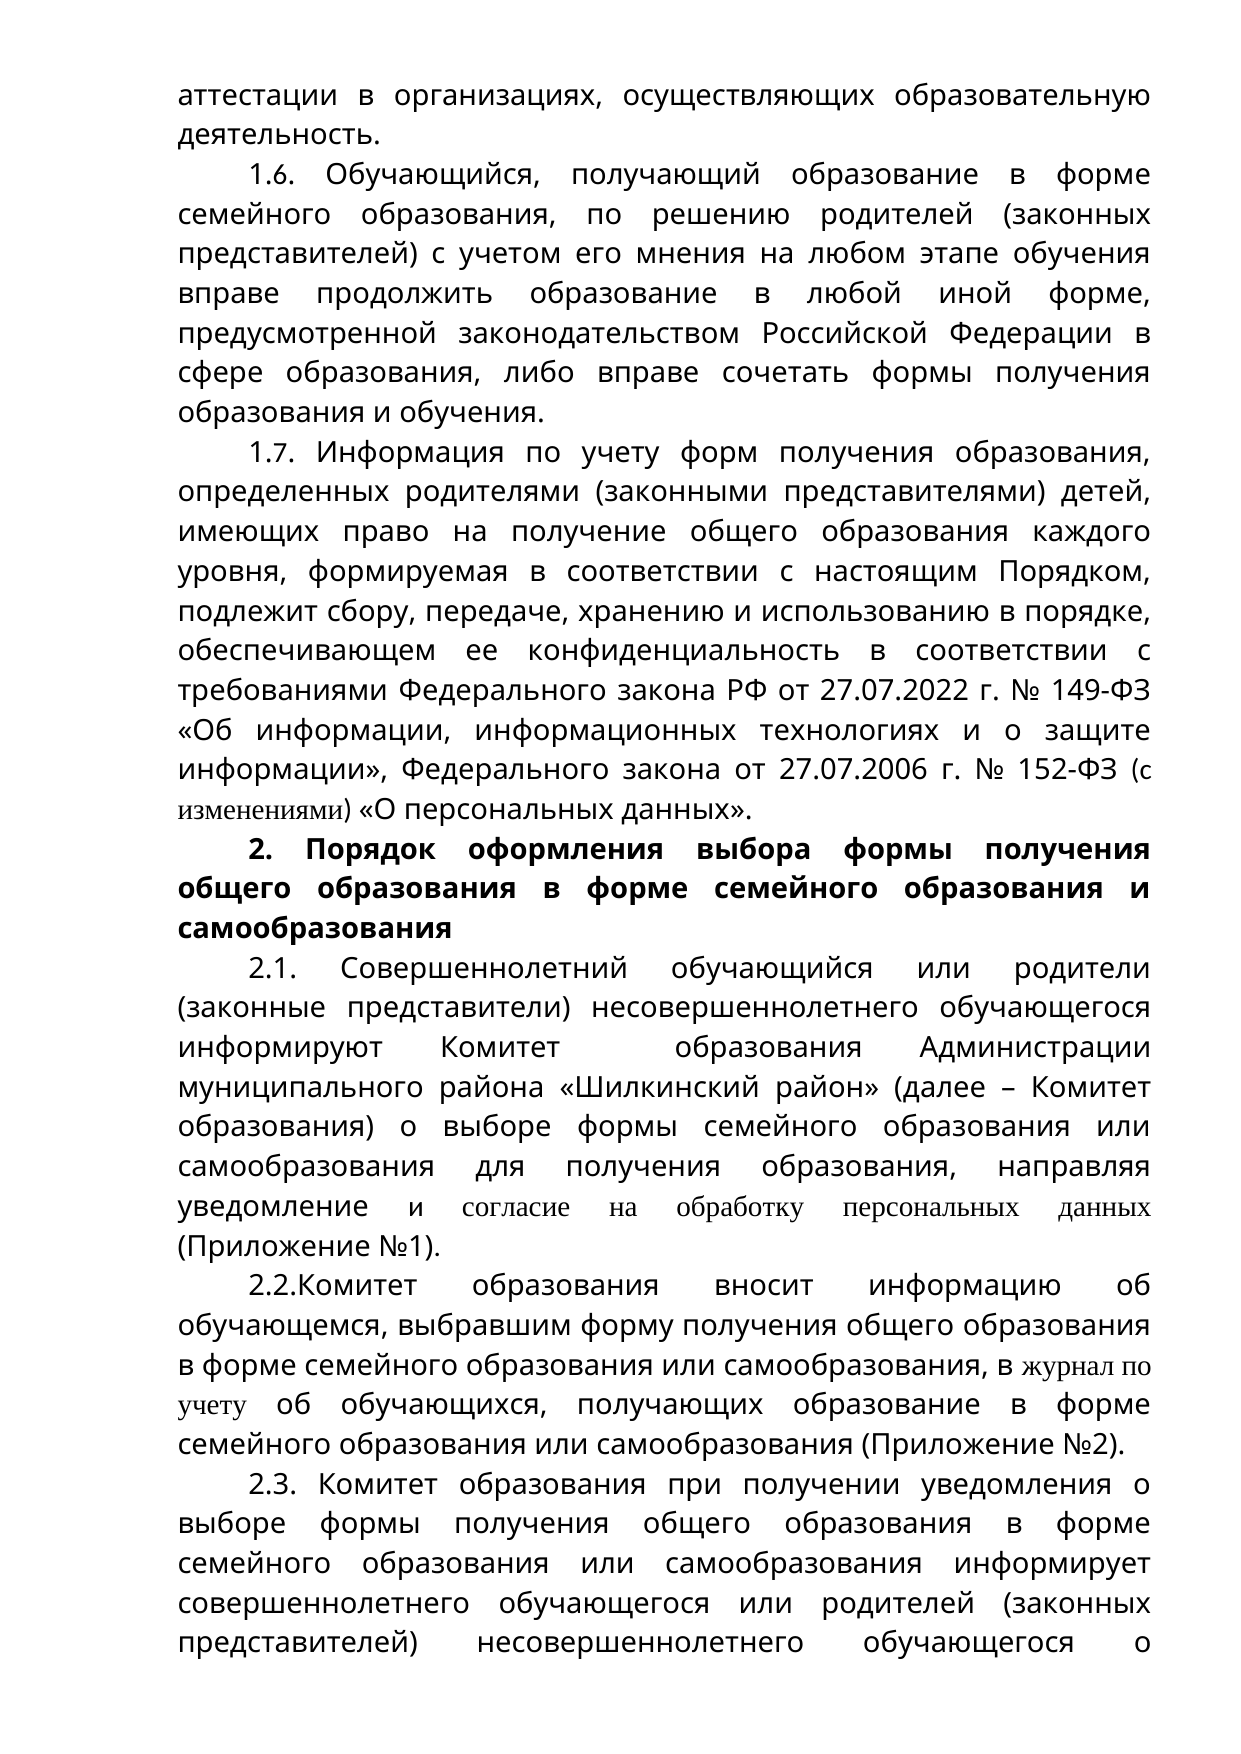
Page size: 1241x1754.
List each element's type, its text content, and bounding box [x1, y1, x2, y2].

text 1.6. Обучающийся, получающий образование в форме семейного образования, по решению родителей (законных представителей) с учетом его мнения на любом этапе обучения вправе продолжить образование в любой иной форме, предусмотренной законодательством Российской Федерации в сфере образования, либо вправе сочетать формы получения образования и обучения. [177, 153, 1152, 431]
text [177, 74, 1152, 153]
text 2.1. Совершеннолетний обучающийся или родители (законные представители) несовершеннолетнего обучающегося информируют Комитет образования Администрации муниципального района «Шилкинский район» (далее – Комитет образования) о выборе формы семейного образования или самообразования для получения образования, направляя уведомление и согласие на обработку персональных данных (Приложение №1). [177, 947, 1152, 1264]
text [177, 1463, 1152, 1661]
text 2.2.Комитет образования вносит информацию об обучающемся, выбравшим форму получения общего образования в форме семейного образования или самообразования, в журнал по учету об обучающихся, получающих образование в форме семейного образования или самообразования (Приложение №2). [177, 1264, 1152, 1463]
text 1.7. Информация по учету форм получения образования, определенных родителями (законными представителями) детей, имеющих право на получение общего образования каждого уровня, формируемая в соответствии с настоящим Порядком, подлежит сбору, передаче, хранению и использованию в порядке, обеспечивающем ее конфиденциальность в соответствии с требованиями Федерального закона РФ от 27.07.2022 г. № 149-ФЗ «Об информации, информационных технологиях и о защите информации», Федерального закона от 27.07.2006 г. № 152-ФЗ (с изменениями) «О персональных данных». [177, 431, 1152, 828]
text 2. Порядок оформления выбора формы получения общего образования в форме семейного образования и самообразования [177, 828, 1152, 947]
